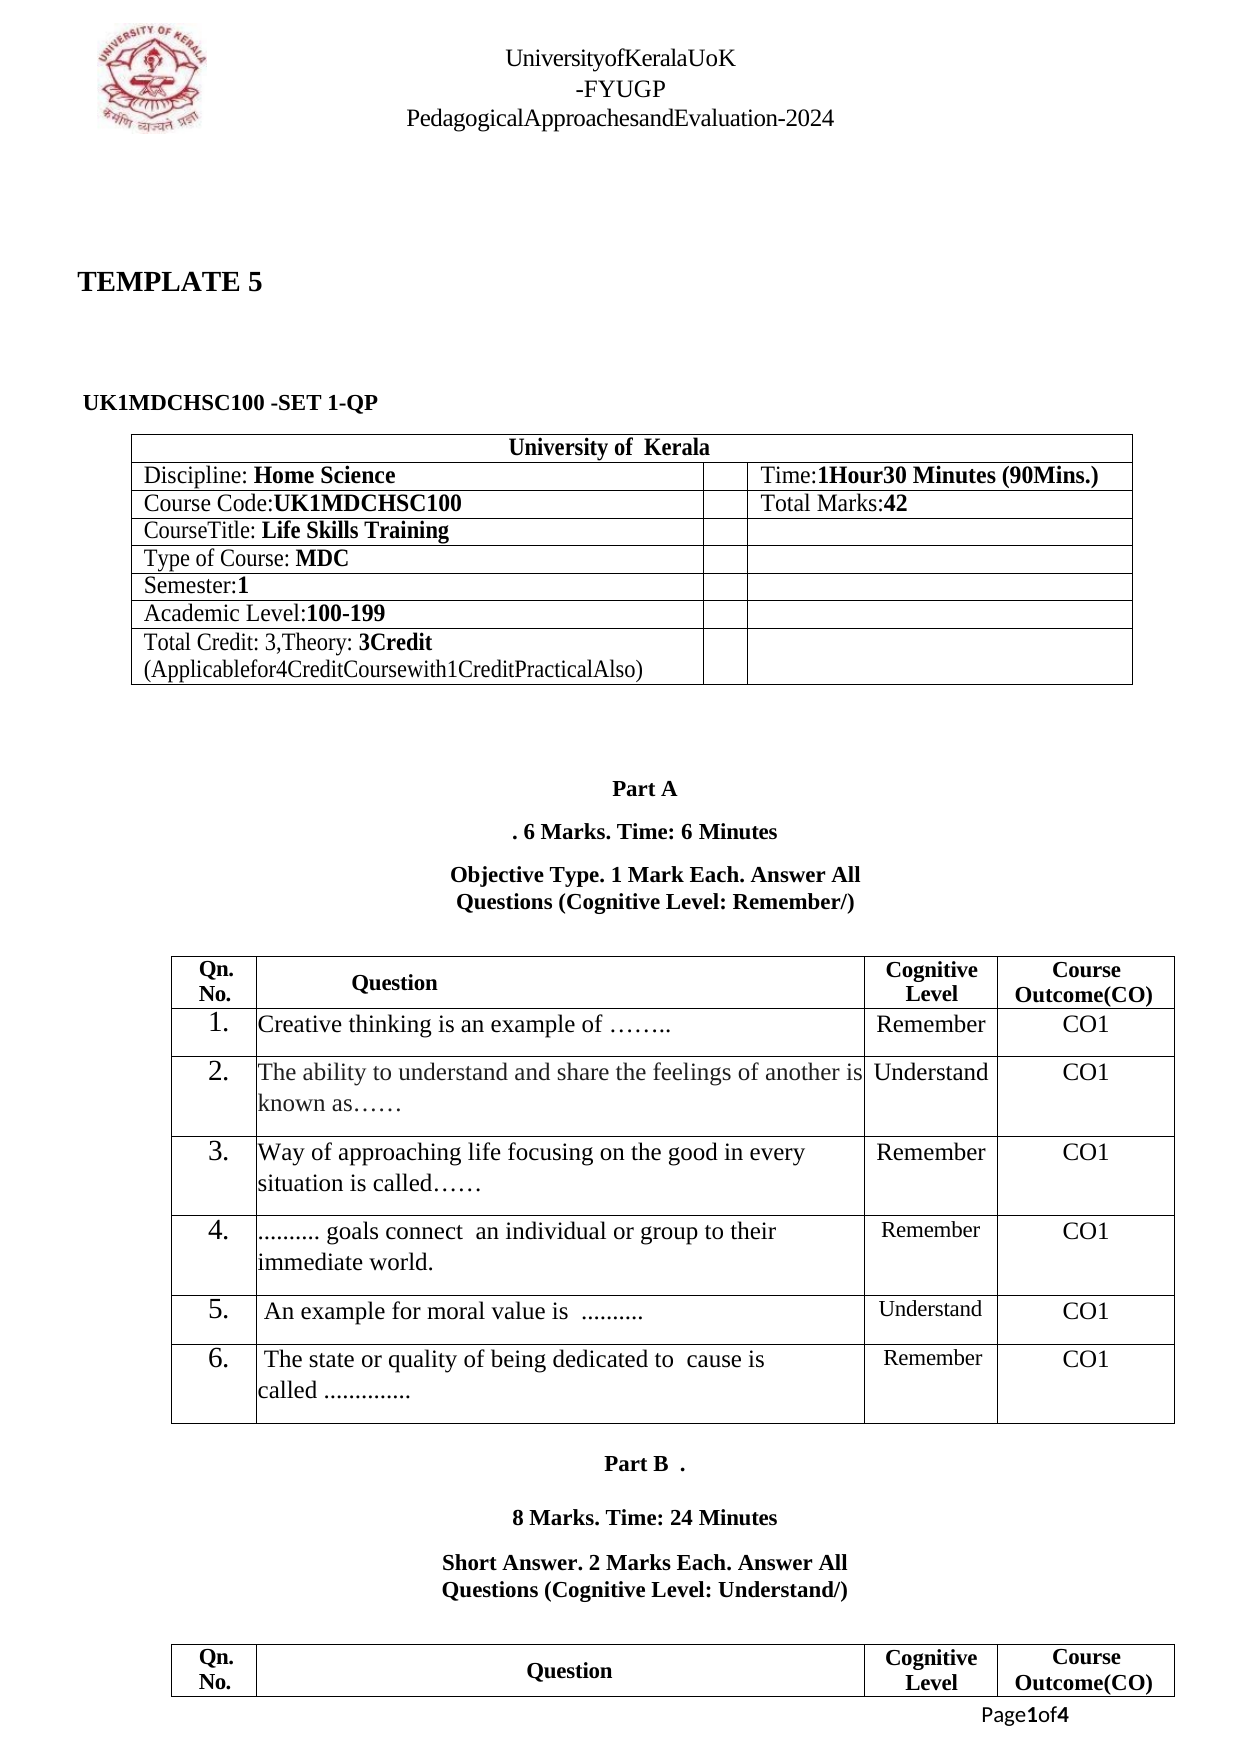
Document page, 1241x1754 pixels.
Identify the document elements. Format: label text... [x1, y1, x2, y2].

table_cell [704, 629, 747, 684]
table_cell CO1 [998, 1345, 1174, 1423]
table_cell [704, 546, 747, 572]
table_cell Remember [865, 1137, 997, 1215]
table_cell Total Marks:42 [748, 491, 1132, 517]
table_header Qn. No. [172, 1645, 256, 1696]
table_cell The ability to understand and share the feelings of another is known as…… [257, 1057, 864, 1136]
table_cell Remember [865, 1345, 997, 1423]
table_cell CO1 [998, 1009, 1174, 1056]
table_cell 6. [172, 1345, 256, 1423]
table_cell [704, 491, 747, 517]
table_cell Creative thinking is an example of …….. [257, 1009, 864, 1056]
table_cell CO1 [998, 1137, 1174, 1215]
table_cell CO1 [998, 1296, 1174, 1343]
table_cell [704, 519, 747, 545]
table_header Question [257, 1645, 864, 1696]
table_cell [704, 574, 747, 600]
table_cell Course Code:UK1MDCHSC100 [132, 491, 703, 517]
table_cell Understand [865, 1296, 997, 1343]
text UK1MDCHSC100 -SET 1-QP [77, 389, 1186, 415]
table_cell 3. [172, 1137, 256, 1215]
table_cell Total Credit: 3,Theory: 3Credit (Applicablefor4CreditCoursewith1CreditPracticalAlso) [132, 629, 703, 684]
table_cell An example for moral value is .......... [257, 1296, 864, 1343]
table_header Cognitive Level [865, 1645, 997, 1696]
text Short Answer. 2 Marks Each. Answer All Questions (Cognitive Level: Understand/) [399, 1549, 891, 1602]
table_cell Discipline: Home Science [132, 463, 703, 490]
table_cell [748, 574, 1132, 600]
text . 6 Marks. Time: 6 Minutes [103, 818, 1186, 844]
table_cell [748, 601, 1132, 628]
text 8 Marks. Time: 24 Minutes [103, 1503, 1186, 1530]
table_cell CourseTitle: Life Skills Training [132, 519, 703, 545]
table_cell Understand [865, 1057, 997, 1136]
table_cell Type of Course: MDC [132, 546, 703, 572]
table_cell CO1 [998, 1216, 1174, 1295]
table_cell CO1 [998, 1057, 1174, 1136]
text TEMPLATE 5 [77, 264, 1186, 297]
table_cell 5. [172, 1296, 256, 1343]
table_header Course Outcome(CO) [998, 957, 1174, 1008]
table_header Question [257, 957, 864, 1008]
table_header University of Kerala [132, 435, 1132, 462]
table_cell Semester:1 [132, 574, 703, 600]
table_cell [748, 546, 1132, 572]
table_cell [748, 519, 1132, 545]
table_cell [704, 601, 747, 628]
table_cell Remember [865, 1009, 997, 1056]
table_cell Academic Level:100-199 [132, 601, 703, 628]
table_cell 4. [172, 1216, 256, 1295]
table_cell [748, 629, 1132, 684]
table_cell [704, 463, 747, 490]
table_cell 2. [172, 1057, 256, 1136]
picture [97, 23, 207, 134]
table_cell The state or quality of being dedicated to cause is called .............. [257, 1345, 864, 1423]
text Part B . [103, 1449, 1186, 1476]
table_cell 1. [172, 1009, 256, 1056]
table_header Qn. No. [172, 957, 256, 1008]
text Objective Type. 1 Mark Each. Answer All Questions (Cognitive Level: Remember/) [406, 861, 904, 914]
table_cell .......... goals connect an individual or group to their immediate world. [257, 1216, 864, 1295]
table_cell Remember [865, 1216, 997, 1295]
table_cell Time:1Hour30 Minutes (90Mins.) [748, 463, 1132, 490]
text Part A [103, 775, 1186, 802]
table_cell Way of approaching life focusing on the good in every situation is called…… [257, 1137, 864, 1215]
table_header Cognitive Level [865, 957, 997, 1008]
table_header Course Outcome(CO) [998, 1645, 1174, 1696]
